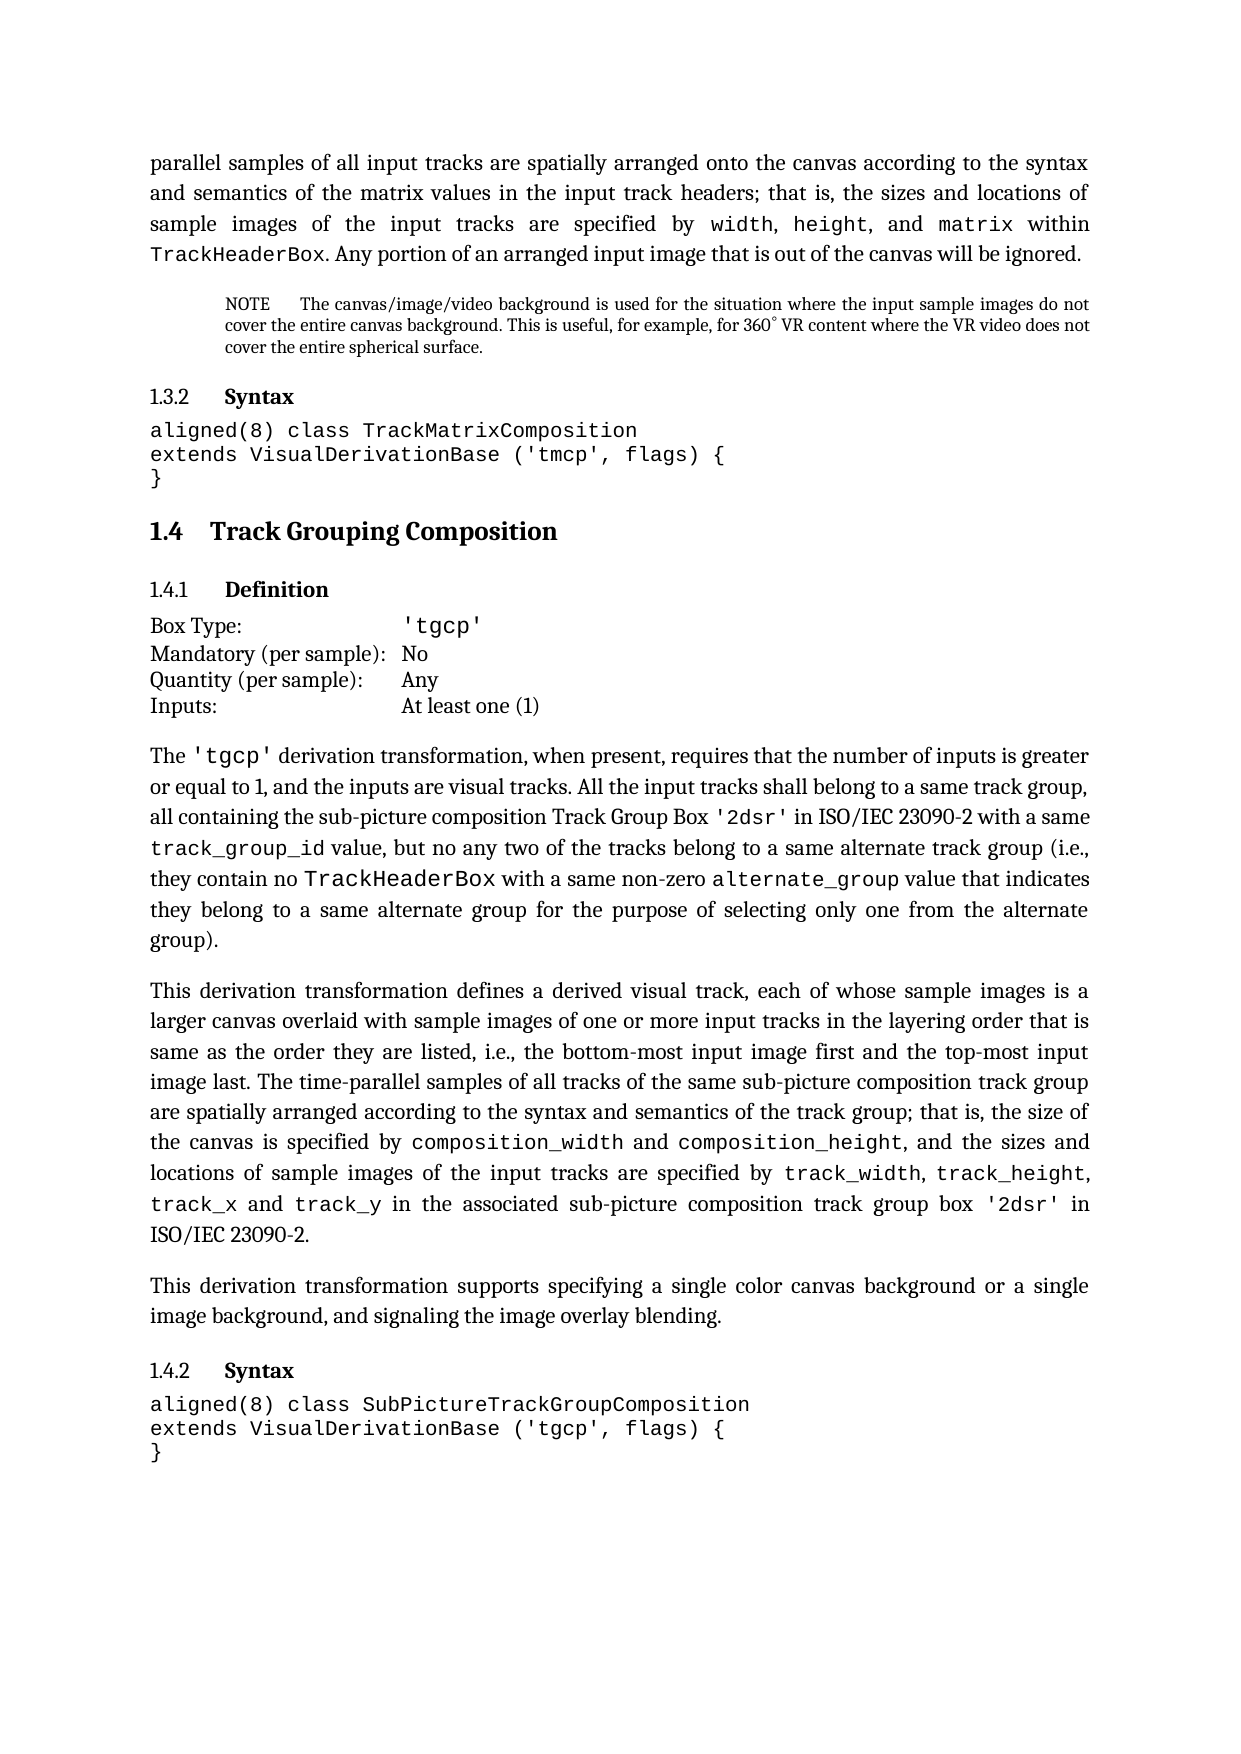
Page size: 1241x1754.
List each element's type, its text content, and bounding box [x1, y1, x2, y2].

text NOTE The canvas/image/video background is used for the situation where the input sample images do not cover the entire canvas background. This is useful, for example, for 360 VR content where the VR video does not cover the entire spherical surface. [225, 293, 1090, 358]
text aligned(8) class SubPictureTrackGroupComposition extends VisualDerivationBase ('tgcp', flags) { } [150, 1394, 1090, 1465]
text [150, 150, 1090, 268]
subtitle Syntax [150, 1358, 1090, 1384]
subtitle Track Grouping Composition [150, 516, 1090, 547]
text Box Type: 'tgcp' Mandatory (per sample): No Quantity (per sample): Any Inputs: At least one (1) [150, 613, 1090, 719]
text This derivation transformation defines a derived visual track, each of whose sample images is a larger canvas overlaid with sample images of one or more input tracks in the layering order that is same as the order they are listed, i.e., the bottom-most input image first and the top-most input image last. The time-parallel samples of all tracks of the same sub-picture composition track group are spatially arranged according to the syntax and semantics of the track group; that is, the size of the canvas is specified by composition_width and composition_height, and the sizes and locations of sample images of the input tracks are specified by track_width, track_height, track_x and track_y in the associated sub-picture composition track group box '2dsr' in ISO/IEC 23090-2. [150, 978, 1090, 1248]
text The 'tgcp' derivation transformation, when present, requires that the number of inputs is greater or equal to 1, and the inputs are visual tracks. All the input tracks shall belong to a same track group, all containing the sub-picture composition Track Group Box '2dsr' in ISO/IEC 23090-2 with a same track_group_id value, but no any two of the tracks belong to a same alternate track group (i.e., they contain no TrackHeaderBox with a same non-zero alternate_group value that indicates they belong to a same alternate group for the purpose of selecting only one from the alternate group). [150, 742, 1090, 953]
text aligned(8) class TrackMatrixComposition extends VisualDerivationBase ('tmcp', flags) { } [150, 420, 1090, 491]
text This derivation transformation supports specifying a single color canvas background or a single image background, and signaling the image overlay blending. [150, 1272, 1090, 1329]
subtitle Syntax [150, 383, 1090, 410]
subtitle Definition [150, 577, 1090, 603]
